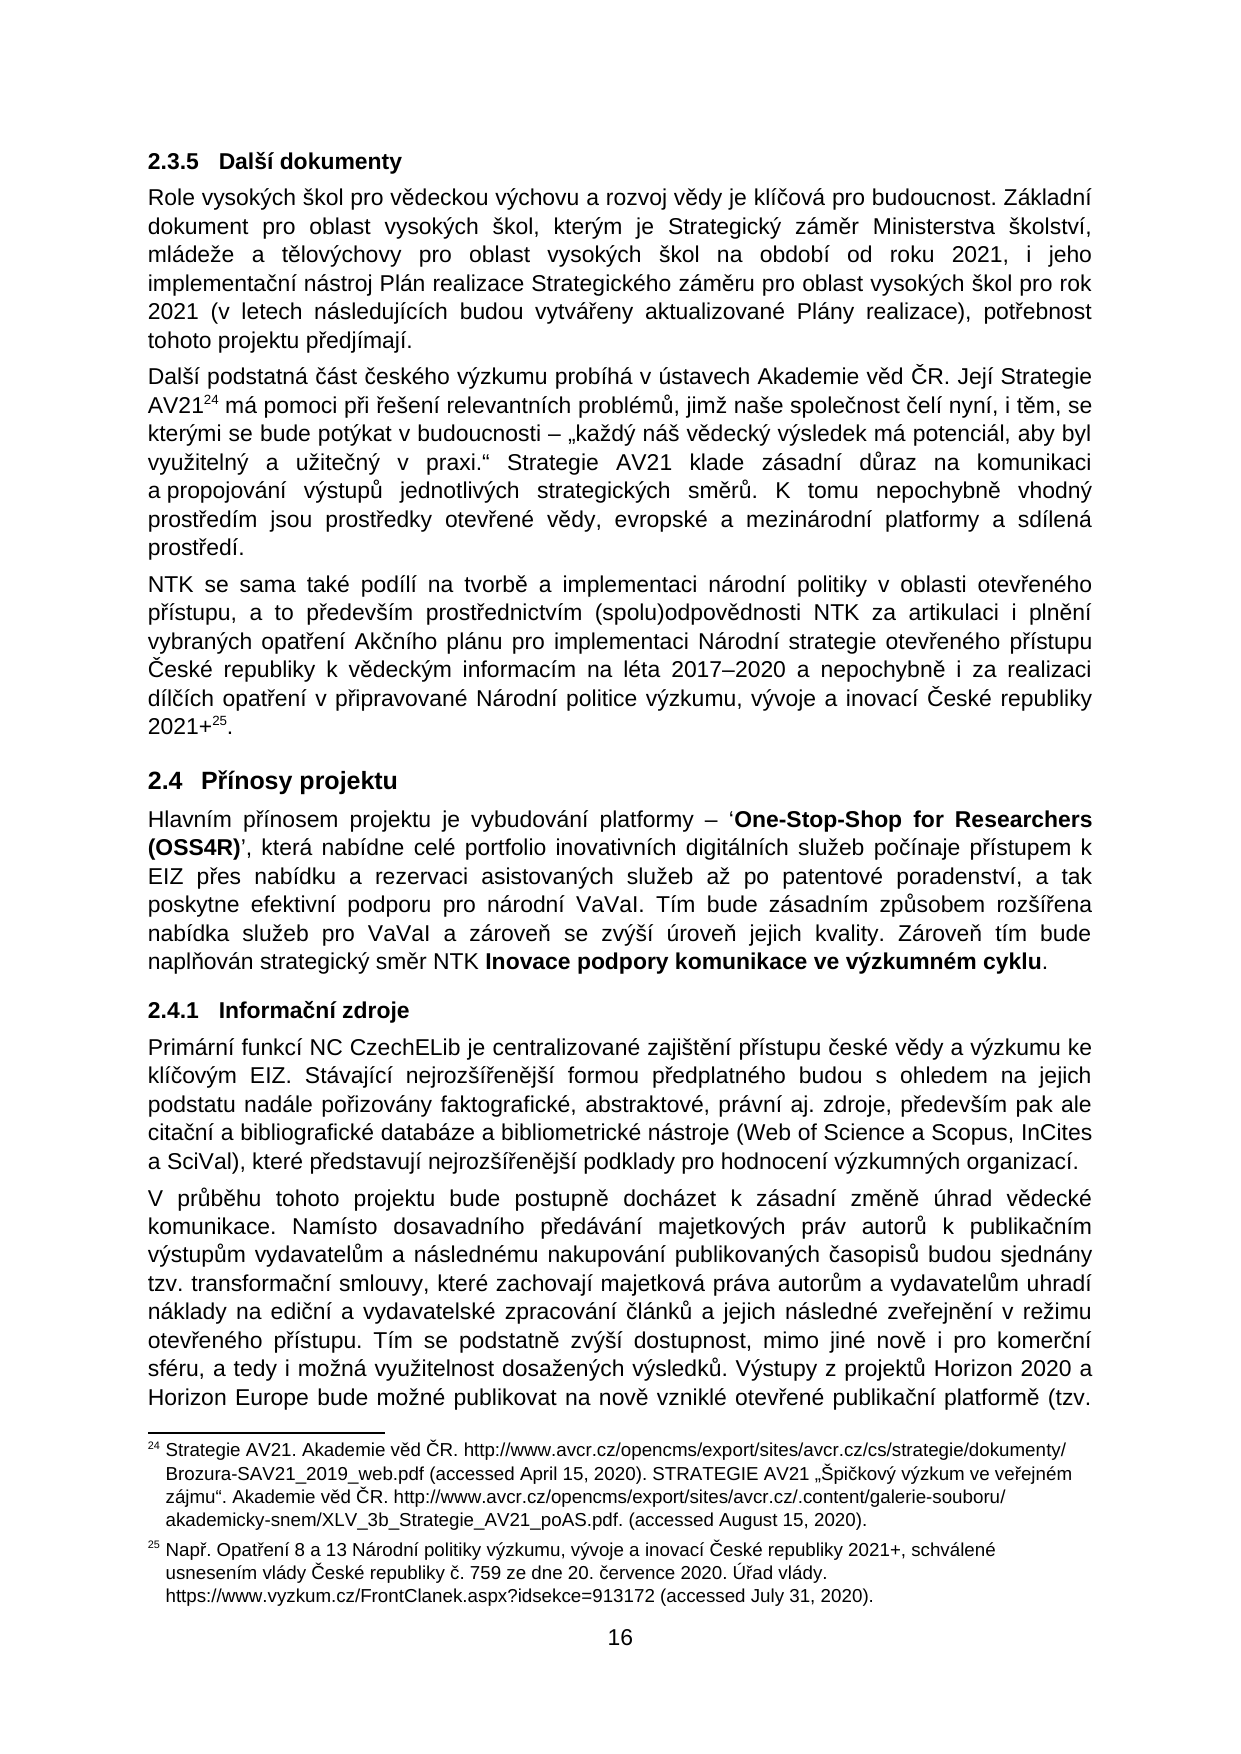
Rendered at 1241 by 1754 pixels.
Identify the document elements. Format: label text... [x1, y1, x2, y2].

subtitle Další dokumenty [148, 148, 1093, 174]
text NTK se sama také podílí na tvorbě a implementaci národní politiky v oblasti otevřeného přístupu, a to především prostřednictvím (spolu)odpovědnosti NTK za artikulaci i plnění vybraných opatření Akčního plánu pro implementaci Národní strategie otevřeného přístupu České republiky k vědeckým informacím na léta 2017–2020 a nepochybně i za realizaci dílčích opatření v připravované Národní politice výzkumu, vývoje a inovací České republiky 2021+. [148, 571, 1093, 739]
text Hlavním přínosem projektu je vybudování platformy – ‘One-Stop-Shop for Researchers (OSS4R)’, která nabídne celé portfolio inovativních digitálních služeb počínaje přístupem k EIZ přes nabídku a rezervaci asistovaných služeb až po patentové poradenství, a tak poskytne efektivní podporu pro národní VaVaI. Tím bude zásadním způsobem rozšířena nabídka služeb pro VaVaI a zároveň se zvýší úroveň jejich kvality. Zároveň tím bude naplňován strategický směr NTK Inovace podpory komunikace ve výzkumném cyklu. [148, 806, 1093, 974]
text Primární funkcí NC CzechELib je centralizované zajištění přístupu české vědy a výzkumu ke klíčovým EIZ. Stávající nejrozšířenější formou předplatného budou s ohledem na jejich podstatu nadále pořizovány faktografické, abstraktové, právní aj. zdroje, především pak ale citační a bibliografické databáze a bibliometrické nástroje (Web of Science a Scopus, InCites a SciVal), které představují nejrozšířenější podklady pro hodnocení výzkumných organizací. [148, 1034, 1093, 1174]
text Role vysokých škol pro vědeckou výchovu a rozvoj vědy je klíčová pro budoucnost. Základní dokument pro oblast vysokých škol, kterým je Strategický záměr Ministerstva školství, mládeže a tělovýchovy pro oblast vysokých škol na období od roku 2021, i jeho implementační nástroj Plán realizace Strategického záměru pro oblast vysokých škol pro rok 2021 (v letech následujících budou vytvářeny aktualizované Plány realizace), potřebnost tohoto projektu předjímají. [148, 184, 1093, 353]
subtitle Přínosy projektu [148, 766, 1093, 795]
subtitle Informační zdroje [148, 997, 1093, 1023]
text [148, 1184, 1093, 1410]
text Další podstatná část českého výzkumu probíhá v ústavech Akademie věd ČR. Její Strategie AV21 má pomoci při řešení relevantních problémů, jimž naše společnost čelí nyní, i těm, se kterými se bude potýkat v budoucnosti – „každý náš vědecký výsledek má potenciál, aby byl využitelný a užitečný v praxi.“ Strategie AV21 klade zásadní důraz na komunikaci a propojování výstupů jednotlivých strategických směrů. K tomu nepochybně vhodný prostředím jsou prostředky otevřené vědy, evropské a mezinárodní platformy a sdílená prostředí. [148, 363, 1093, 560]
